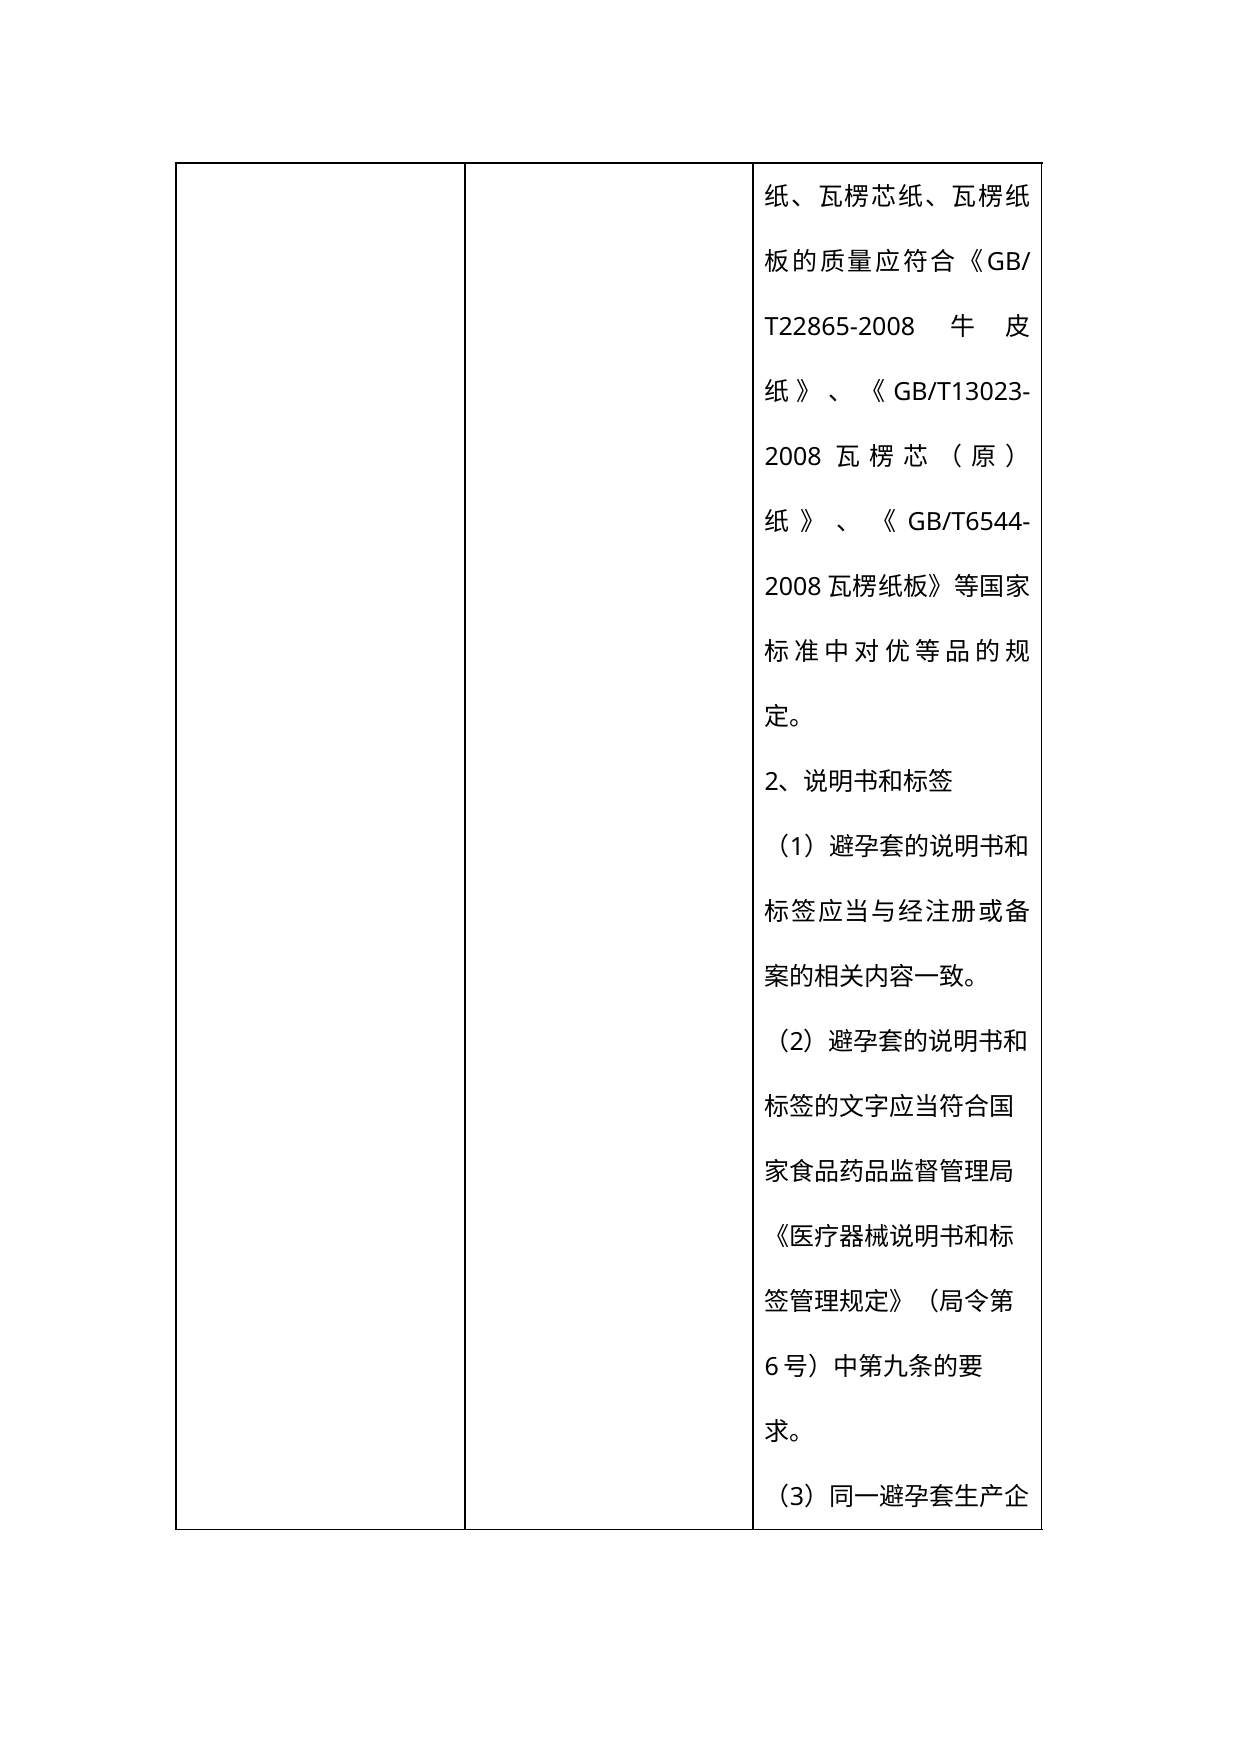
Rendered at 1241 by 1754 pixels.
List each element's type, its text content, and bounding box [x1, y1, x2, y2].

table_cell 1 [177, 164, 464, 1528]
table_cell [466, 164, 752, 1528]
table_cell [754, 164, 1041, 1528]
